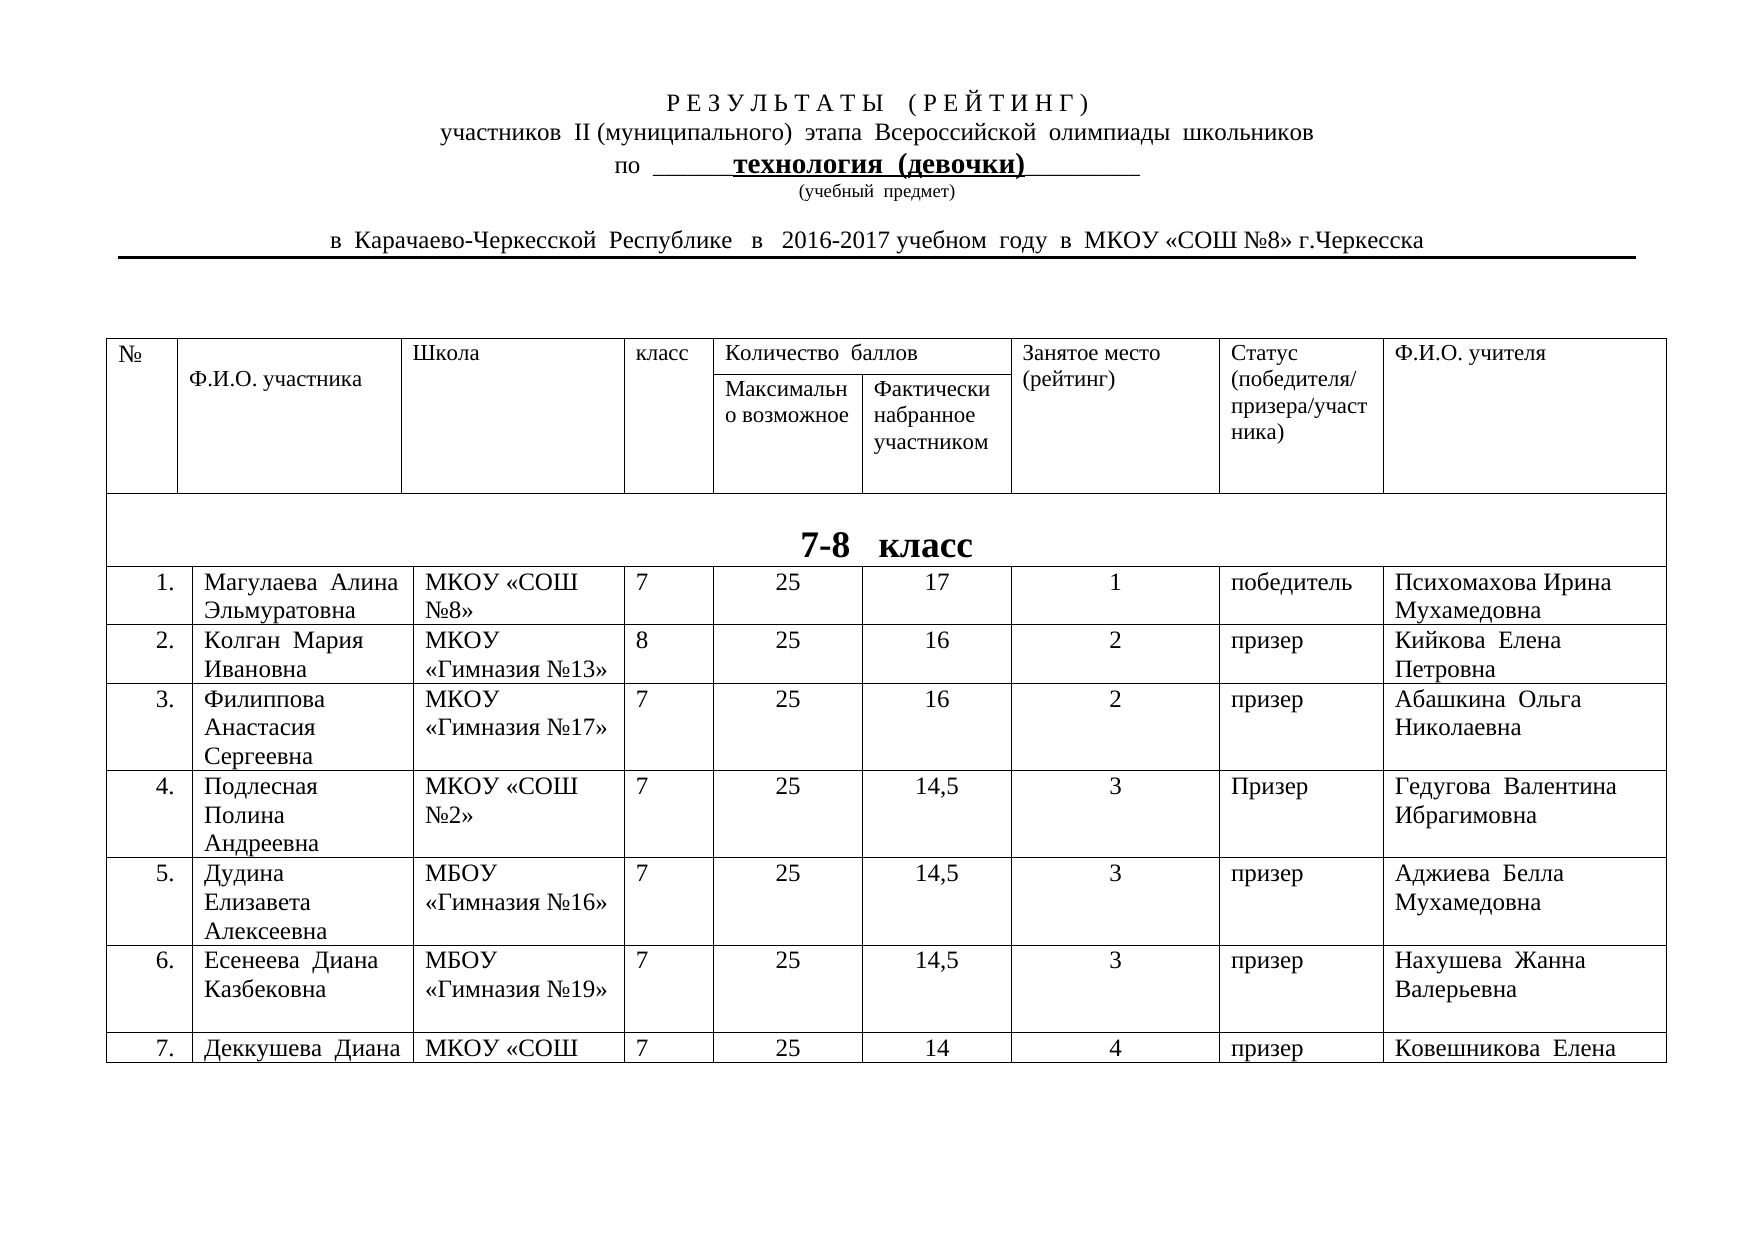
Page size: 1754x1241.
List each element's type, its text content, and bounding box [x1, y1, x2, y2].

table_cell 16 [863, 684, 1011, 770]
table_cell МБОУ «Гимназия №19» [414, 946, 624, 1032]
table_cell 7-8 класс [107, 494, 1666, 566]
table_cell МКОУ «Гимназия №13» [414, 625, 624, 683]
table_cell 7 [625, 946, 713, 1032]
table_cell 17 [863, 567, 1011, 624]
table_cell 1 [1012, 567, 1219, 624]
table_cell Магулаева Алина Эльмуратовна [193, 567, 413, 624]
table_cell 2 [1012, 684, 1219, 770]
table_cell [107, 946, 192, 1032]
table_cell 7 [625, 771, 713, 857]
table_cell МБОУ «Гимназия №16» [414, 858, 624, 944]
table_cell МКОУ «СОШ №8» [414, 567, 624, 624]
table_cell Призер [1220, 771, 1383, 857]
table_cell [107, 1033, 192, 1062]
text по _______технология (девочки)__________ [118, 146, 1636, 179]
table_cell Аджиева Белла Мухамедовна [1384, 858, 1666, 944]
table_cell призер [1220, 684, 1383, 770]
table_cell 14,5 [863, 858, 1011, 944]
text (учебный предмет) [118, 179, 1636, 201]
table_cell 14,5 [863, 946, 1011, 1032]
table_cell Нахушева Жанна Валерьевна [1384, 946, 1666, 1032]
table_cell Абашкина Ольга Николаевна [1384, 684, 1666, 770]
table_cell 16 [863, 625, 1011, 683]
table_header Количество баллов [714, 339, 1011, 374]
table_header Школа [402, 339, 624, 493]
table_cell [1384, 1033, 1666, 1062]
table_cell Филиппова Анастасия Сергеевна [193, 684, 413, 770]
table_cell МКОУ «СОШ №2» [414, 771, 624, 857]
table_cell 2 [1012, 625, 1219, 683]
table_cell призер [1220, 625, 1383, 683]
table_cell 3 [1012, 946, 1219, 1032]
table_header Статус (победителя/ призера/участника) [1220, 339, 1383, 493]
table_cell призер [1220, 858, 1383, 944]
table_cell 25 [714, 771, 862, 857]
table_cell [107, 858, 192, 944]
table_cell 7 [625, 858, 713, 944]
text участников II (муниципального) этапа Всероссийской олимпиады школьников [118, 117, 1636, 146]
table_cell 14 [863, 1033, 1011, 1062]
table_cell Максимально возможное [714, 375, 862, 493]
table_cell 4 [1012, 1033, 1219, 1062]
table_cell 25 [714, 684, 862, 770]
table_cell 25 [714, 1033, 862, 1062]
table_cell 25 [714, 946, 862, 1032]
table_cell 25 [714, 858, 862, 944]
table_cell 8 [625, 625, 713, 683]
table_cell МКОУ «СОШ №3» [414, 1033, 624, 1062]
table_cell 7 [625, 567, 713, 624]
table_cell Гедугова Валентина Ибрагимовна [1384, 771, 1666, 857]
table_header Занятое место (рейтинг) [1012, 339, 1219, 493]
text Р Е З У Л Ь Т А Т Ы ( Р Е Й Т И Н Г ) [118, 88, 1636, 117]
table_cell [107, 567, 192, 624]
table_cell 3 [1012, 771, 1219, 857]
table_header Ф.И.О. учителя [1384, 339, 1666, 493]
table_cell 3 [1012, 858, 1219, 944]
table_cell МКОУ «Гимназия №17» [414, 684, 624, 770]
table_cell Подлесная Полина Андреевна [193, 771, 413, 857]
table_cell [107, 684, 192, 770]
table_cell [107, 771, 192, 857]
text в Карачаево-Черкесской Республике в 2016-2017 учебном году в МКОУ «СОШ №8» г.Черкесска [118, 225, 1636, 256]
table_header класс [625, 339, 713, 493]
table_header № [107, 339, 177, 493]
table_cell Психомахова Ирина Мухамедовна [1384, 567, 1666, 624]
table_cell Кийкова Елена Петровна [1384, 625, 1666, 683]
table_cell 25 [714, 567, 862, 624]
table_cell 7 [625, 684, 713, 770]
table_cell победитель [1220, 567, 1383, 624]
table_cell Фактически набранное участником [863, 375, 1011, 493]
table_cell Дудина Елизавета Алексеевна [193, 858, 413, 944]
table_cell [107, 625, 192, 683]
table_cell 14,5 [863, 771, 1011, 857]
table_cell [193, 1033, 413, 1062]
table_header Ф.И.О. участника [178, 339, 401, 493]
table_cell призер [1220, 946, 1383, 1032]
table_cell 25 [714, 625, 862, 683]
table_cell 7 [625, 1033, 713, 1062]
table_cell призер [1220, 1033, 1383, 1062]
table_cell Есенеева Диана Казбековна [193, 946, 413, 1032]
table_cell Колган Мария Ивановна [193, 625, 413, 683]
